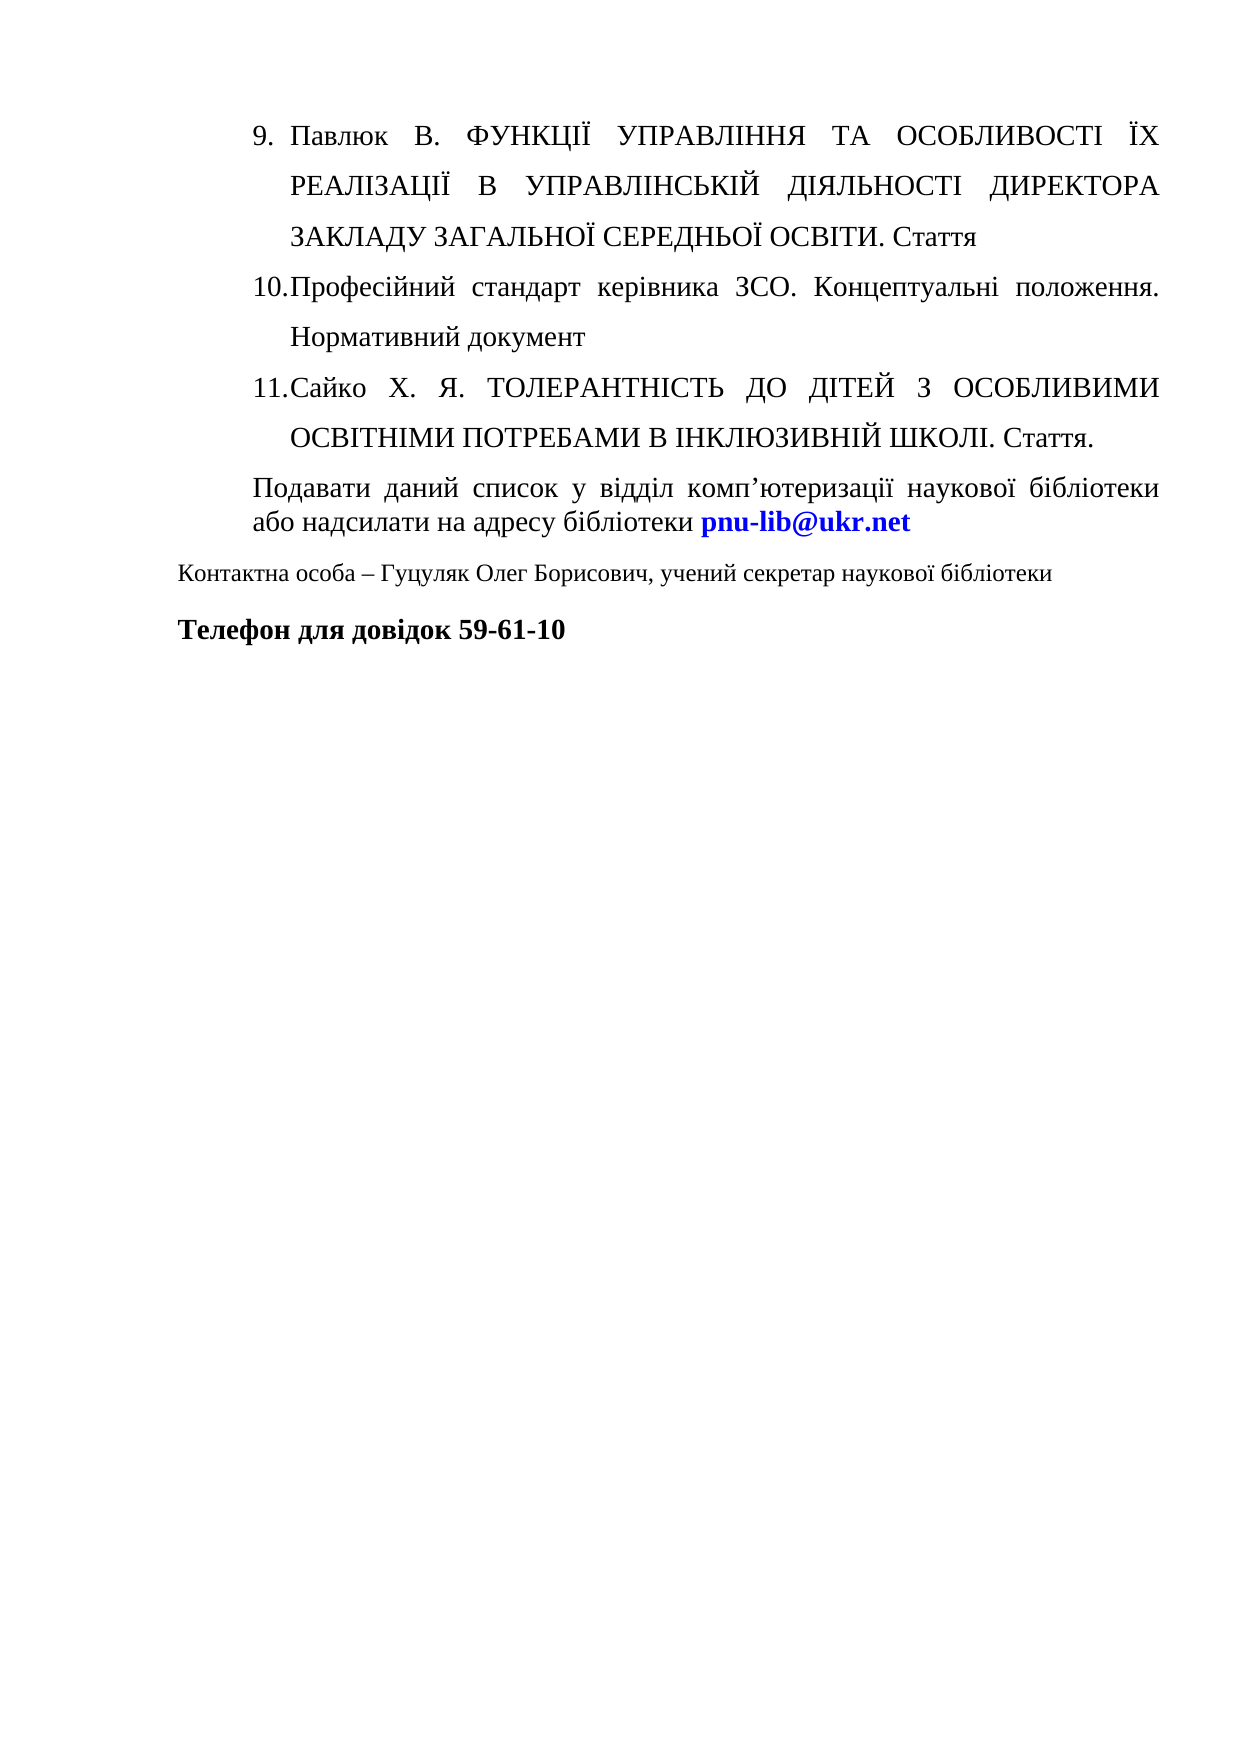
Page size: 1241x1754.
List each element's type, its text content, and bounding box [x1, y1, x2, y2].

list Павлюк В. ФУНКЦІЇ УПРАВЛІННЯ ТА ОСОБЛИВОСТІ ЇХ РЕАЛІЗАЦІЇ В УПРАВЛІНСЬКІЙ ДІЯЛЬНОСТІ ДИРЕКТОРА ЗАКЛАДУ ЗАГАЛЬНОЇ СЕРЕДНЬОЇ ОСВІТИ. Стаття [252, 118, 1161, 252]
list Професійний стандарт керівника ЗСО. Концептуальні положення. Нормативний документ [252, 269, 1161, 353]
text Телефон для довідок 59-61-10 [177, 612, 1152, 646]
list Сайко Х. Я. ТОЛЕРАНТНІСТЬ ДО ДІТЕЙ З ОСОБЛИВИМИ ОСВІТНІМИ ПОТРЕБАМИ В ІНКЛЮЗИВНІЙ ШКОЛІ. Стаття. [252, 370, 1161, 453]
list Подавати даний список у відділ комп’ютеризації наукової бібліотеки або надсилати на адресу бібліотеки pnu-lib@ukr.net [252, 470, 1161, 537]
text Контактна особа – Гуцуляк Олег Борисович, учений секретар наукової бібліотеки [177, 558, 1152, 587]
